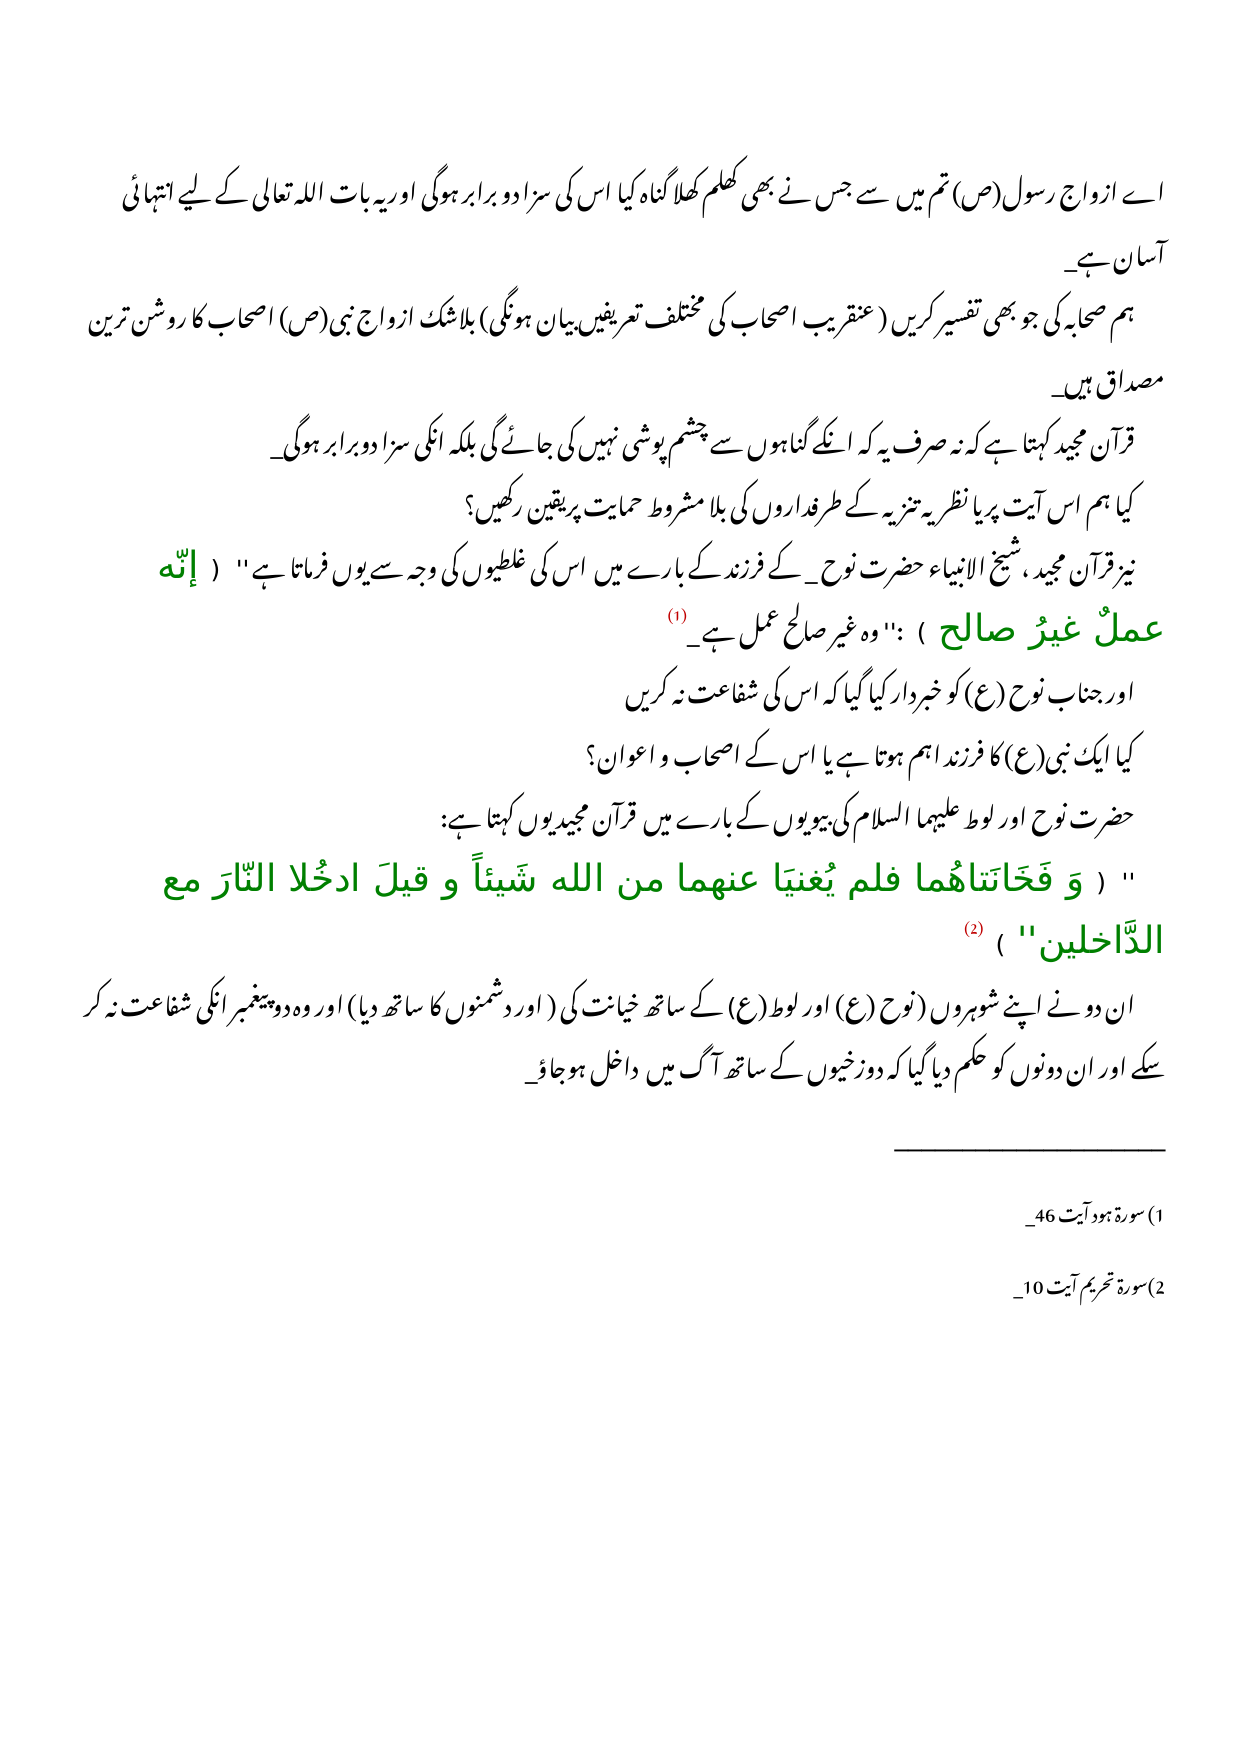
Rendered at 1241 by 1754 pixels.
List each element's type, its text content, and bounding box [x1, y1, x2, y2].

text ہم صحابہ کی جو بھی تفسیر کریں ( عنقریب اصحاب کی مختلف تعریفیں بیان ہونگی) بلاشک ازواج نبی(ص) اصحاب کا روشن ترین مصداق ہیں_ [75, 281, 1165, 406]
text '' ( وَ فَخَانَتاهُما فلم يُغنيَا عنهما من الله شَیئاً و قیلَ ادخُلا النّارَ مع الدَّاخلین'' ) (2) [75, 844, 1165, 969]
text اور جناب نوح (ع) کو خبردار کیا گیا کہ اس کی شفاعت نہ کریں [75, 656, 1165, 719]
text نیز قرآن مجید ،شیخ الانبیاء حضرت نوح _ کے فرزند کے بارے میں اس کی غلطیوں کی وجہ سے یوں فرماتا ہے '' ( إنّه عملٌ غیرُ صالح ) :'' وہ غیر صالح عمل ہے _(1) [75, 531, 1165, 656]
text حضرت نوح اور لوط علیہما السلام کی بیویوں کے بارے میں قرآن مجید یوں کہتا ہے: [75, 781, 1165, 844]
text کیا ایک نبی(ع) کا فرزند اہم ہوتا ہے یا اس کے اصحاب و اعوان؟ [75, 719, 1165, 781]
text ____________________ [75, 1094, 1165, 1161]
text اے ازواج رسول(ص) تم میں سے جس نے بھی کھلم کھلا گناہ کیا اس کی سزا دو برابر ہوگی اور یہ بات اللہ تعالی کے لیے انتہائی آسان ہے_ [75, 94, 1165, 281]
text 2)سورة تحریم آیت 10_ [75, 1258, 1165, 1305]
text 1) سورة ہود آیت 46_ [75, 1186, 1165, 1233]
text ان دو نے اپنے شوہروں ( نوح (ع) اور لوط(ع) کے ساتھ خیانت کی ( اور دشمنوں کا ساتھ دیا) اور وہ دو پیغمبر انکی شفاعت نہ کر سکے اور ان دونوں کو حکم دیا گیا کہ دوزخیوں کے ساتھ آگ میں داخل ہوجاؤ_ [75, 969, 1165, 1094]
text کیا ہم اس آیت پریا نظریہ تنزیہ کے طرفداروں کی بلا مشروط حمایت پریقین رکھیں؟ [75, 469, 1165, 531]
text قرآن مجید کہتا ہے کہ نہ صرف یہ کہ انکے گناہوں سے چشم پوشی نہیں کی جائے گی بلکہ انکی سزا دوبرابر ہوگی_ [75, 406, 1165, 469]
